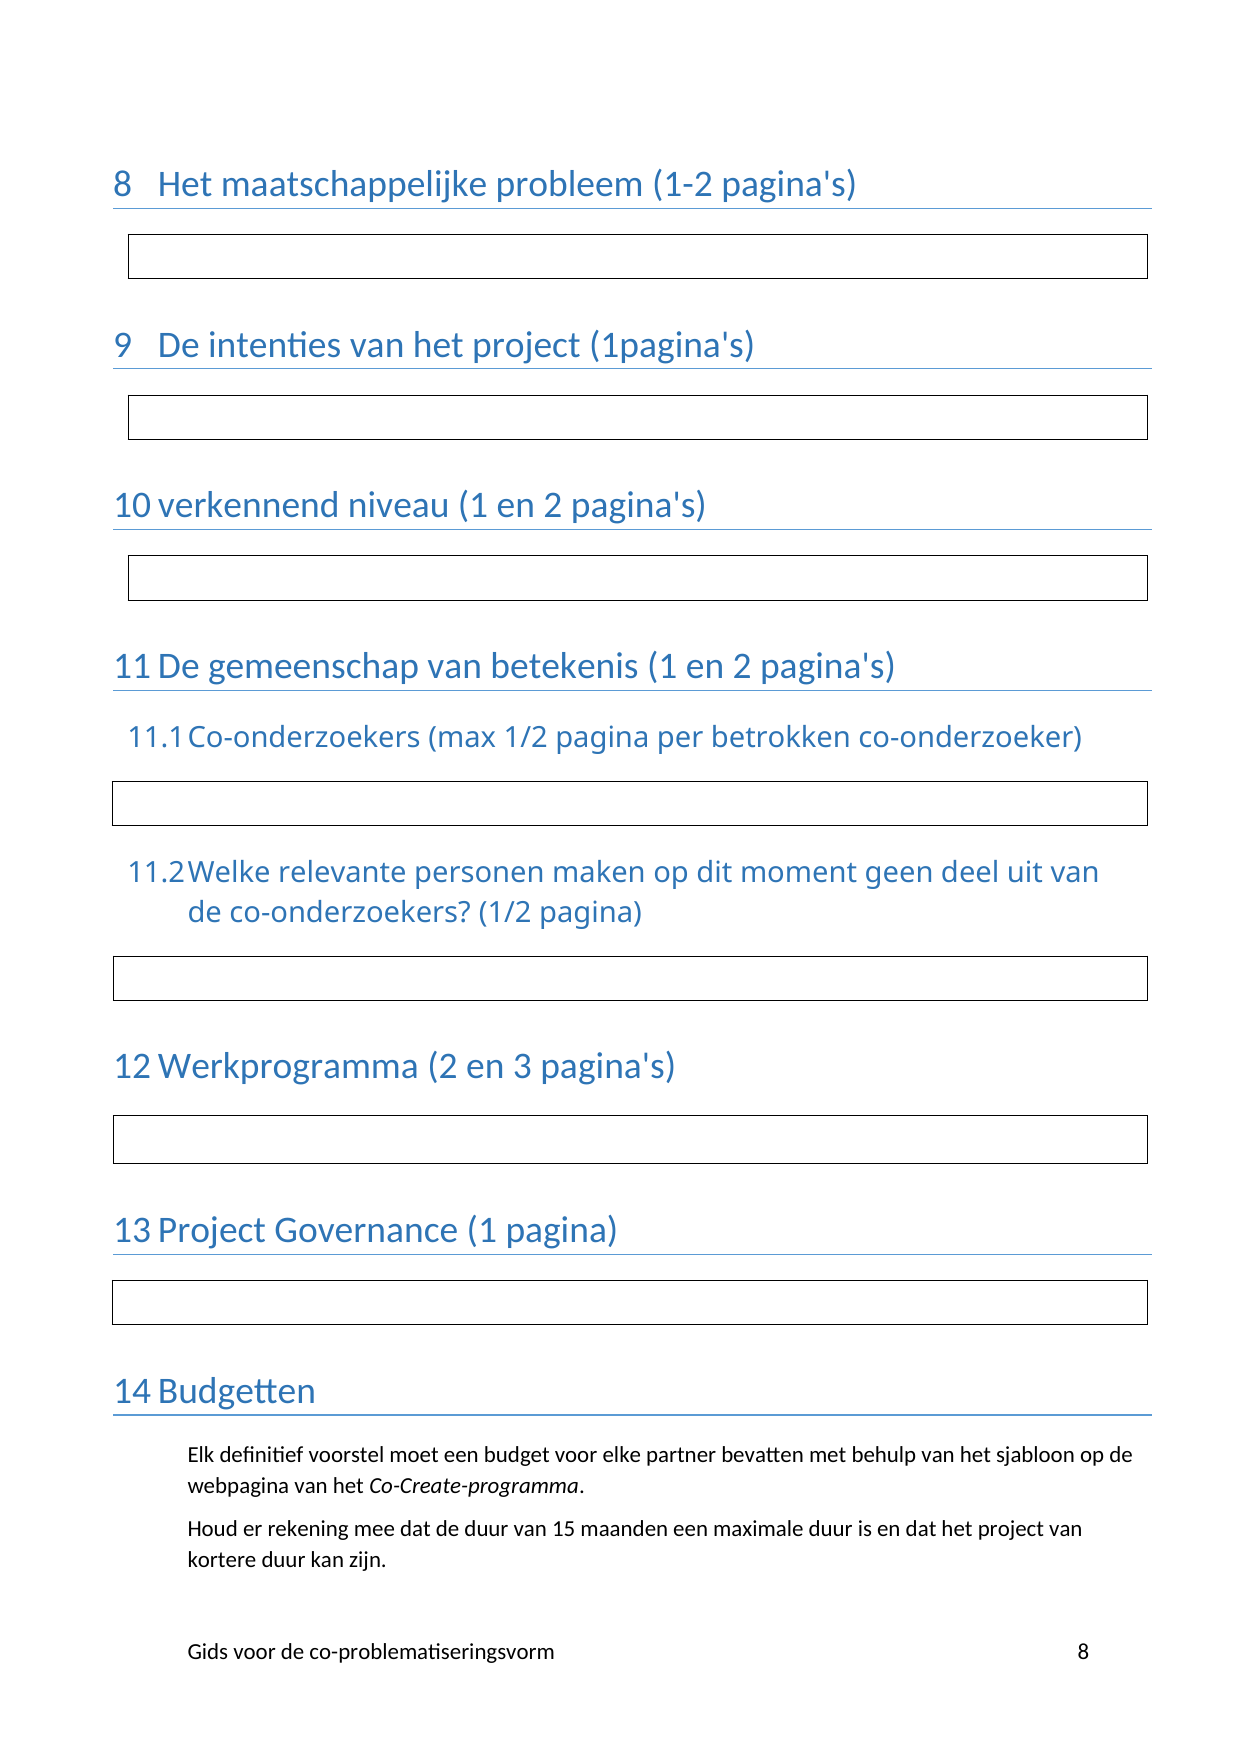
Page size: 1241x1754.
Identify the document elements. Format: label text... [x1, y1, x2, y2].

table_header [129, 556, 1147, 599]
subtitle verkennend niveau (1 en 2 pagina's) [113, 481, 1152, 529]
text Houd er rekening mee dat de duur van 15 maanden een maximale duur is en dat het project van kortere duur kan zijn. [187, 1514, 1152, 1573]
table_header [114, 1116, 1147, 1163]
subtitle De intenties van het project (1pagina's) [113, 321, 1152, 368]
table_header [129, 235, 1147, 278]
table_header [113, 782, 1147, 825]
text Elk definitief voorstel moet een budget voor elke partner bevatten met behulp van het sjabloon op de webpagina van het Co-Create-programma. [187, 1441, 1152, 1499]
table_header [114, 957, 1147, 1000]
subtitle Welke relevante personen maken op dit moment geen deel uit van de co-onderzoekers? (1/2 pagina) [127, 851, 1132, 931]
subtitle Project Governance (1 pagina) [113, 1206, 1152, 1254]
subtitle Werkprogramma (2 en 3 pagina's) [113, 1042, 1152, 1090]
table_header [129, 396, 1147, 439]
subtitle De gemeenschap van betekenis (1 en 2 pagina's) [113, 642, 1152, 690]
subtitle Het maatschappelijke probleem (1-2 pagina's) [113, 160, 1152, 208]
subtitle Co-onderzoekers (max 1/2 pagina per betrokken co-onderzoeker) [127, 716, 1132, 756]
subtitle Budgetten [113, 1367, 1152, 1414]
table_header [113, 1281, 1147, 1324]
